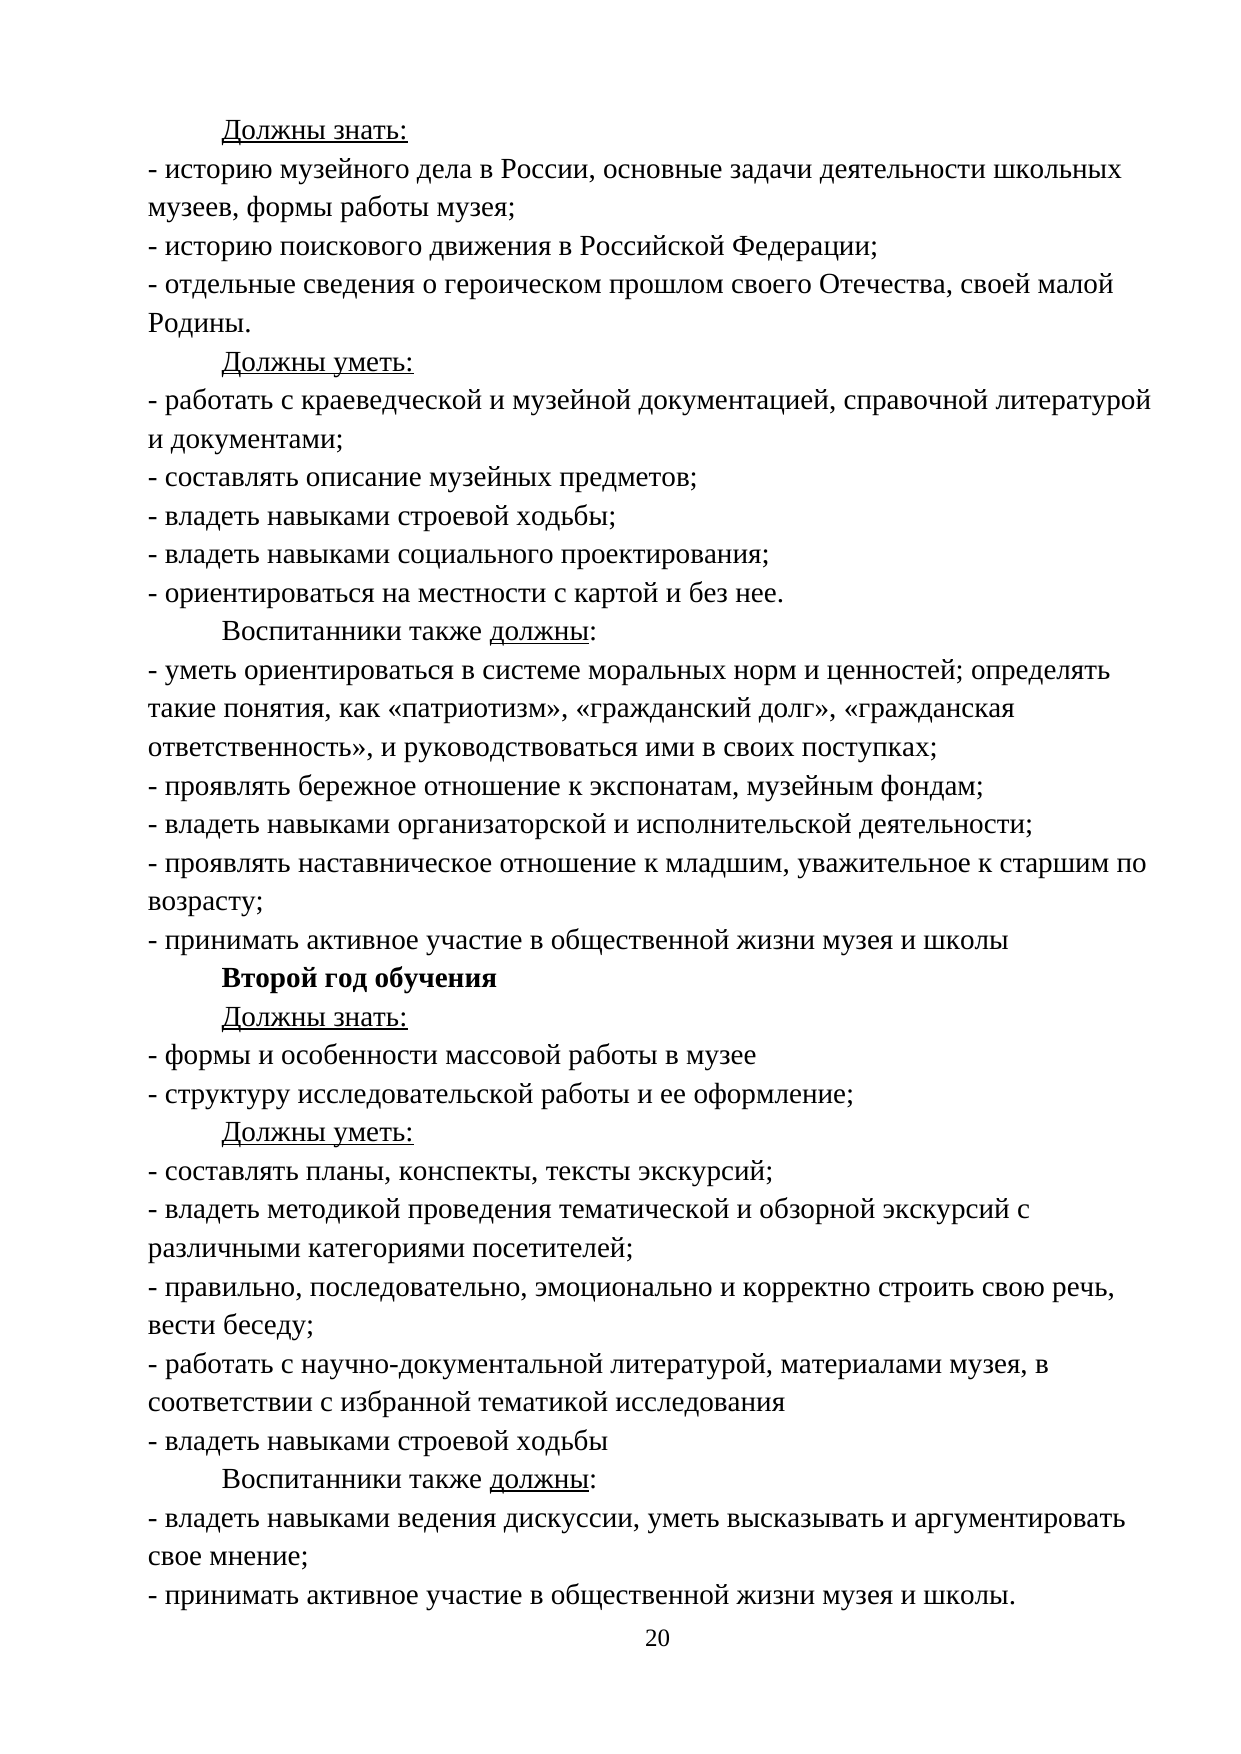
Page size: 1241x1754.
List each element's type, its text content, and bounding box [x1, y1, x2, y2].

text - владеть методикой проведения тематической и обзорной экскурсий с различными категориями посетителей; [148, 1192, 1167, 1264]
text - принимать активное участие в общественной жизни музея и школы [148, 922, 1167, 955]
text - работать с краеведческой и музейной документацией, справочной литературой и документами; [148, 382, 1167, 454]
text - формы и особенности массовой работы в музее [148, 1037, 1167, 1071]
text - владеть навыками организаторской и исполнительской деятельности; [148, 806, 1167, 840]
text - владеть навыками социального проектирования; [148, 536, 1167, 570]
text Второй год обучения [148, 960, 1167, 994]
text - историю музейного дела в России, основные задачи деятельности школьных музеев, формы работы музея; [148, 151, 1167, 223]
text Должны уметь: [148, 344, 1167, 377]
text Воспитанники также должны: [148, 613, 1167, 647]
text - владеть навыками ведения дискуссии, уметь высказывать и аргументировать свое мнение; [148, 1500, 1167, 1572]
text - принимать активное участие в общественной жизни музея и школы. [148, 1577, 1167, 1611]
text - работать с научно-документальной литературой, материалами музея, в соответствии с избранной тематикой исследования [148, 1346, 1167, 1418]
text Должны знать: [148, 112, 1167, 146]
text Воспитанники также должны: [148, 1461, 1167, 1495]
text - владеть навыками строевой ходьбы; [148, 498, 1167, 531]
text - уметь ориентироваться в системе моральных норм и ценностей; определять такие понятия, как «патриотизм», «гражданский долг», «гражданская ответственность», и руководствоваться ими в своих поступках; [148, 652, 1167, 763]
text Должны знать: [148, 999, 1167, 1032]
text - проявлять наставническое отношение к младшим, уважительное к старшим по возрасту; [148, 845, 1167, 917]
text - историю поискового движения в Российской Федерации; [148, 228, 1167, 262]
text - правильно, последовательно, эмоционально и корректно строить свою речь, вести беседу; [148, 1269, 1167, 1341]
text - ориентироваться на местности с картой и без нее. [148, 575, 1167, 608]
text - структуру исследовательской работы и ее оформление; [148, 1076, 1167, 1109]
text - составлять планы, конспекты, тексты экскурсий; [148, 1153, 1167, 1187]
text - составлять описание музейных предметов; [148, 459, 1167, 493]
text - отдельные сведения о героическом прошлом своего Отечества, своей малой Родины. [148, 267, 1167, 339]
text - владеть навыками строевой ходьбы [148, 1423, 1167, 1456]
text Должны уметь: [148, 1114, 1167, 1148]
text - проявлять бережное отношение к экспонатам, музейным фондам; [148, 768, 1167, 801]
